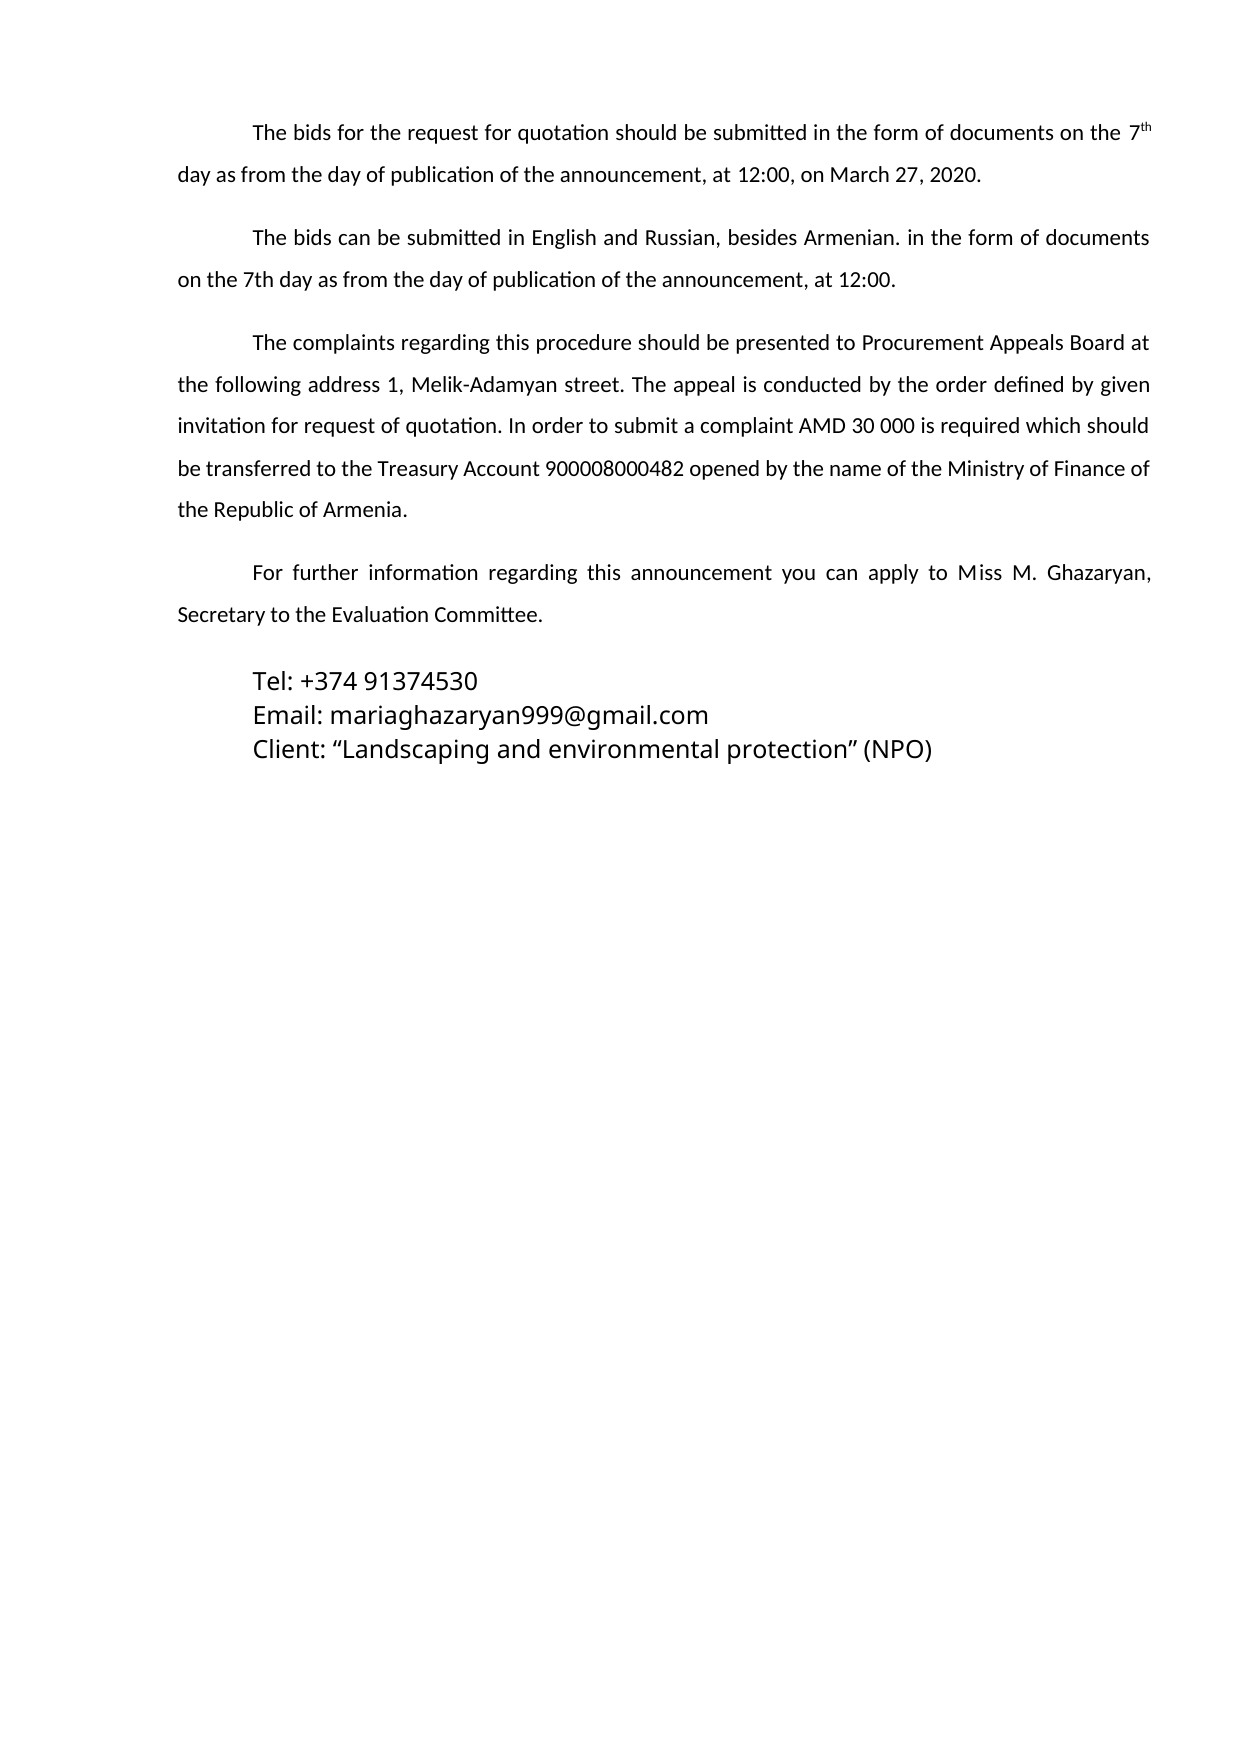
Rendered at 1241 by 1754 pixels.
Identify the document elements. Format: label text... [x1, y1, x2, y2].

text Email: mariaghazaryan999@gmail.com [177, 697, 1152, 731]
text The bids for the request for quotation should be submitted in the form of documents on the 7th day as from the day of publication of the announcement, at 12:00, on March 27, 2020. [177, 118, 1152, 188]
text For further information regarding this announcement you can apply to Miss M. Ghazaryan, Secretary to the Evaluation Committee. [177, 558, 1152, 628]
text The complaints regarding this procedure should be presented to Procurement Appeals Board at the following address 1, Melik-Adamyan street. The appeal is conducted by the order defined by given invitation for request of quotation. In order to submit a complaint AMD 30 000 is required which should be transferred to the Treasury Account 900008000482 opened by the name of the Ministry of Finance of the Republic of Armenia. [177, 328, 1152, 524]
text Client: “Landscaping and environmental protection” (NPO) [177, 731, 1152, 797]
text Tel: +374 91374530 [177, 663, 1152, 697]
text The bids can be submitted in English and Russian, besides Armenian. in the form of documents on the 7th day as from the day of publication of the announcement, at 12:00. [177, 223, 1152, 293]
